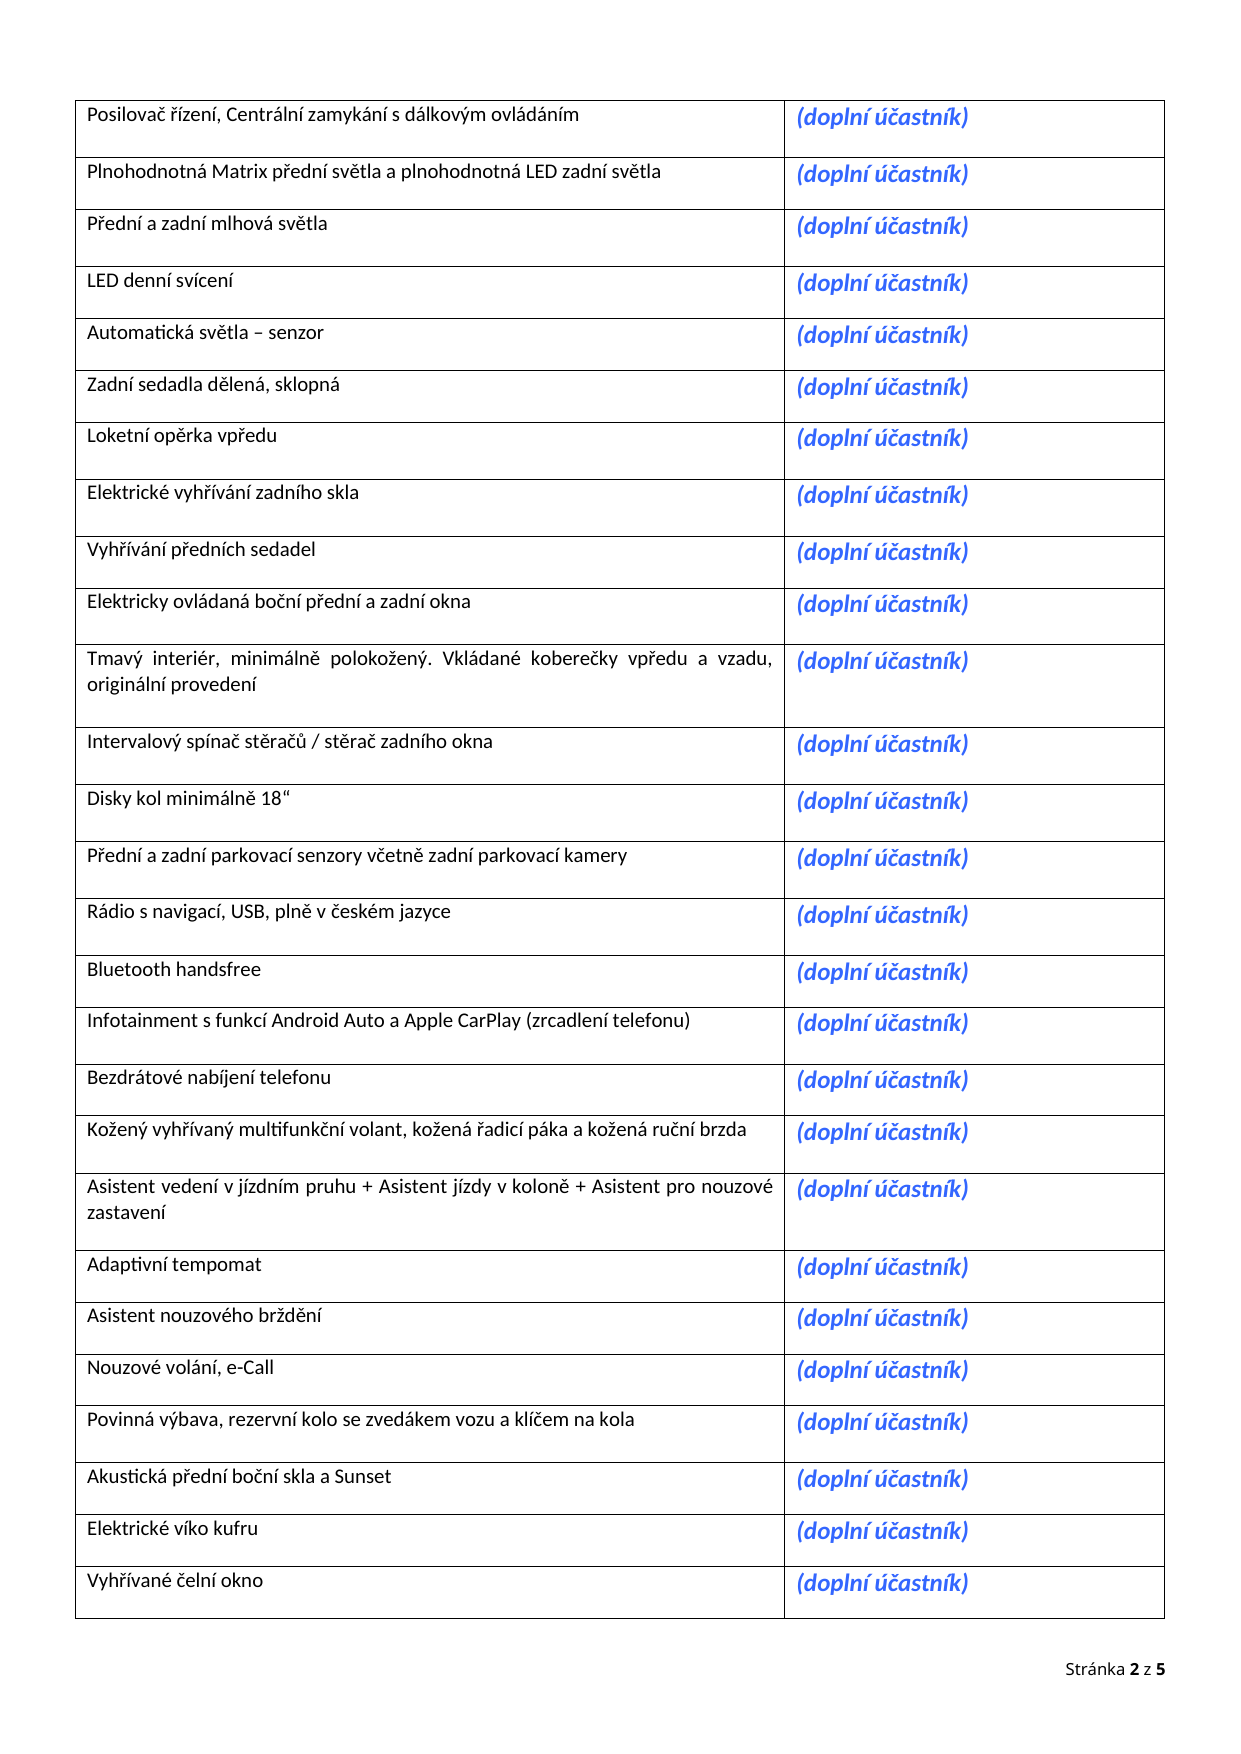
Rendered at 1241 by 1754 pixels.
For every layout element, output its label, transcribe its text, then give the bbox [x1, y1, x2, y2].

table_cell (doplní účastník) [785, 1463, 1164, 1514]
table_cell (doplní účastník) [785, 1303, 1164, 1353]
table_cell (doplní účastník) [785, 1116, 1164, 1172]
table_cell Elektrické vyhřívání zadního skla [76, 480, 784, 536]
table_cell Rádio s navigací, USB, plně v českém jazyce [76, 899, 784, 955]
table_cell Plnohodnotná Matrix přední světla a plnohodnotná LED zadní světla [76, 158, 784, 209]
table_cell Kožený vyhřívaný multifunkční volant, kožená řadicí páka a kožená ruční brzda [76, 1116, 784, 1172]
table_cell (doplní účastník) [785, 1406, 1164, 1462]
table_cell Disky kol minimálně 18“ [76, 785, 784, 841]
table_cell (doplní účastník) [785, 480, 1164, 536]
table_cell Posilovač řízení, Centrální zamykání s dálkovým ovládáním [76, 101, 784, 157]
table_cell (doplní účastník) [785, 423, 1164, 478]
table_cell (doplní účastník) [785, 158, 1164, 209]
table_cell (doplní účastník) [785, 319, 1164, 370]
table_cell Nouzové volání, e-Call [76, 1355, 784, 1405]
table_cell Bezdrátové nabíjení telefonu [76, 1065, 784, 1115]
table_cell (doplní účastník) [785, 267, 1164, 318]
table_cell (doplní účastník) [785, 1251, 1164, 1302]
table_cell Povinná výbava, rezervní kolo se zvedákem vozu a klíčem na kola [76, 1406, 784, 1462]
table_cell (doplní účastník) [785, 589, 1164, 644]
table_cell Intervalový spínač stěračů / stěrač zadního okna [76, 728, 784, 784]
table_cell (doplní účastník) [785, 210, 1164, 266]
table_cell (doplní účastník) [785, 645, 1164, 727]
table_cell (doplní účastník) [785, 1567, 1164, 1618]
table_cell Tmavý interiér, minimálně polokožený. Vkládané koberečky vpředu a vzadu, originální provedení [76, 645, 784, 727]
table_cell Přední a zadní mlhová světla [76, 210, 784, 266]
table_cell Loketní opěrka vpředu [76, 423, 784, 478]
table_cell (doplní účastník) [785, 1174, 1164, 1250]
table_cell (doplní účastník) [785, 956, 1164, 1007]
table_cell Automatická světla – senzor [76, 319, 784, 370]
table_cell (doplní účastník) [785, 1065, 1164, 1115]
table_cell (doplní účastník) [785, 842, 1164, 898]
table_cell Asistent nouzového brždění [76, 1303, 784, 1353]
table_cell (doplní účastník) [785, 1355, 1164, 1405]
table_cell Infotainment s funkcí Android Auto a Apple CarPlay (zrcadlení telefonu) [76, 1008, 784, 1063]
table_cell Zadní sedadla dělená, sklopná [76, 371, 784, 422]
table_cell (doplní účastník) [785, 537, 1164, 587]
table_cell Vyhřívání předních sedadel [76, 537, 784, 587]
table_cell (doplní účastník) [785, 1515, 1164, 1566]
table_cell Bluetooth handsfree [76, 956, 784, 1007]
table_cell (doplní účastník) [785, 785, 1164, 841]
table_cell Adaptivní tempomat [76, 1251, 784, 1302]
table_cell Vyhřívané čelní okno [76, 1567, 784, 1618]
table_cell Přední a zadní parkovací senzory včetně zadní parkovací kamery [76, 842, 784, 898]
table_cell Elektricky ovládaná boční přední a zadní okna [76, 589, 784, 644]
table_cell (doplní účastník) [785, 1008, 1164, 1063]
table_cell Akustická přední boční skla a Sunset [76, 1463, 784, 1514]
table_cell LED denní svícení [76, 267, 784, 318]
table_cell Elektrické víko kufru [76, 1515, 784, 1566]
table_cell (doplní účastník) [785, 899, 1164, 955]
table_cell (doplní účastník) [785, 101, 1164, 157]
table_cell (doplní účastník) [785, 728, 1164, 784]
table_cell (doplní účastník) [785, 371, 1164, 422]
table_cell Asistent vedení v jízdním pruhu + Asistent jízdy v koloně + Asistent pro nouzové zastavení [76, 1174, 784, 1250]
